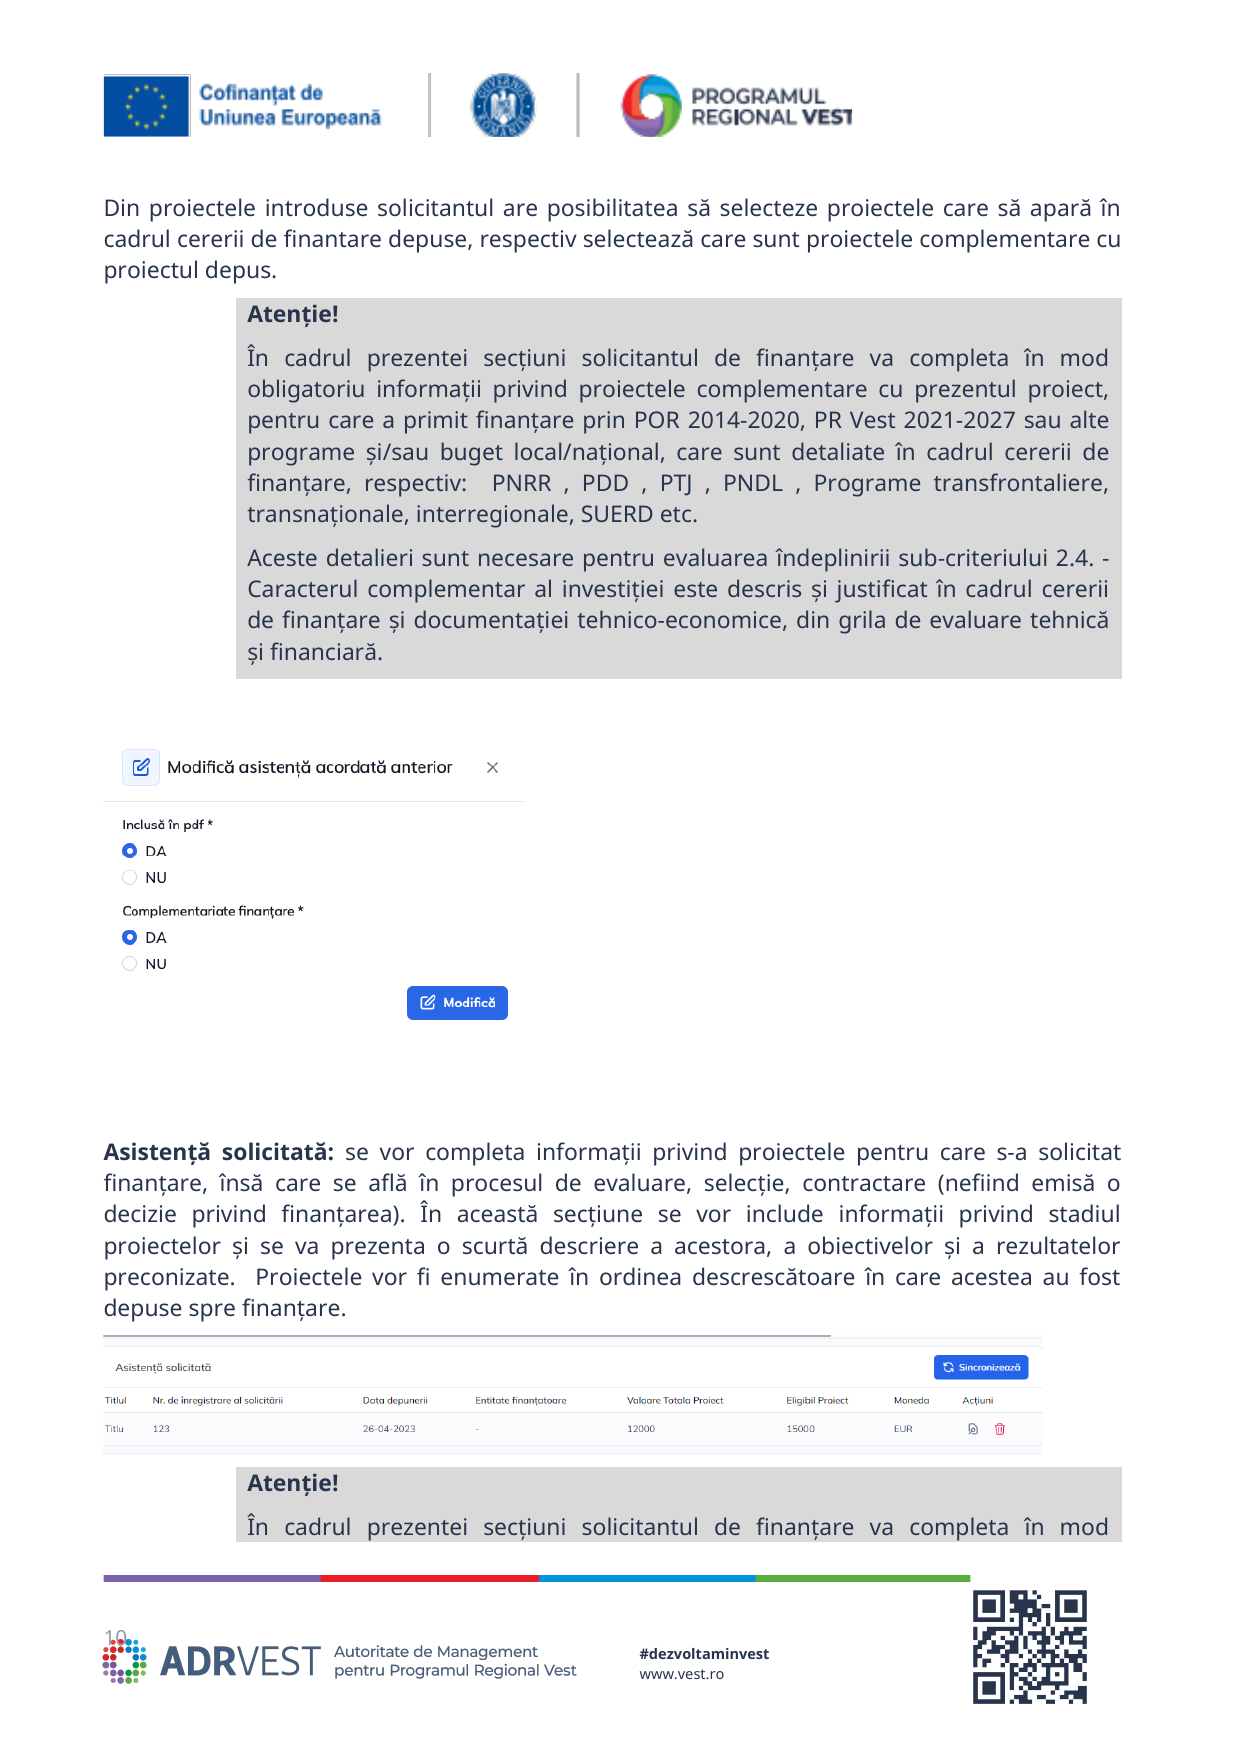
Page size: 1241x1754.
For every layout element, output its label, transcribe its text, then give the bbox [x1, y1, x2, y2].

picture [103, 735, 525, 1036]
text Din proiectele introduse solicitantul are posibilitatea să selecteze proiectele care să apară în cadrul cererii de finantare depuse, respectiv selectează care sunt proiectele complementare cu proiectul depus. [103, 192, 1122, 286]
picture [118, 1636, 124, 1644]
text Asistență solicitată: se vor completa informații privind proiectele pentru care s-a solicitat finanțare, însă care se află în procesul de evaluare, selecție, contractare (nefiind emisă o decizie privind finanțarea). În această secțiune se vor include informații privind stadiul proiectelor și se va prezenta o scurtă descriere a acestora, a obiectivelor și a rezultatelor preconizate. Proiectele vor fi enumerate în ordinea descrescătoare în care acestea au fost depuse spre finanțare. [103, 1136, 1122, 1323]
picture [964, 1581, 1096, 1713]
picture [103, 1335, 1043, 1455]
table_header Atenție! În cadrul prezentei secțiuni solicitantul de finanțare va completa în mod obligatoriu informații privind proiectele complementare cu prezentul proiect, pentru care a primit finanțare prin POR 2014-2020, PR Vest 2021-2027 sau alte programe și/sau buget local/național, care sunt detaliate în cadrul cererii de finanțare, respectiv: PNRR , PDD , PTJ , PNDL , Programe transfrontaliere, transnaționale, interregionale, SUERD etc. Aceste detalieri sunt necesare pentru evaluarea îndeplinirii sub-criteriului 2.4. - Caracterul complementar al investiției este descris și justificat în cadrul cererii de finanțare și documentației tehnico-economice, din grila de evaluare tehnică și financiară. [236, 298, 1122, 679]
picture [93, 1636, 582, 1687]
